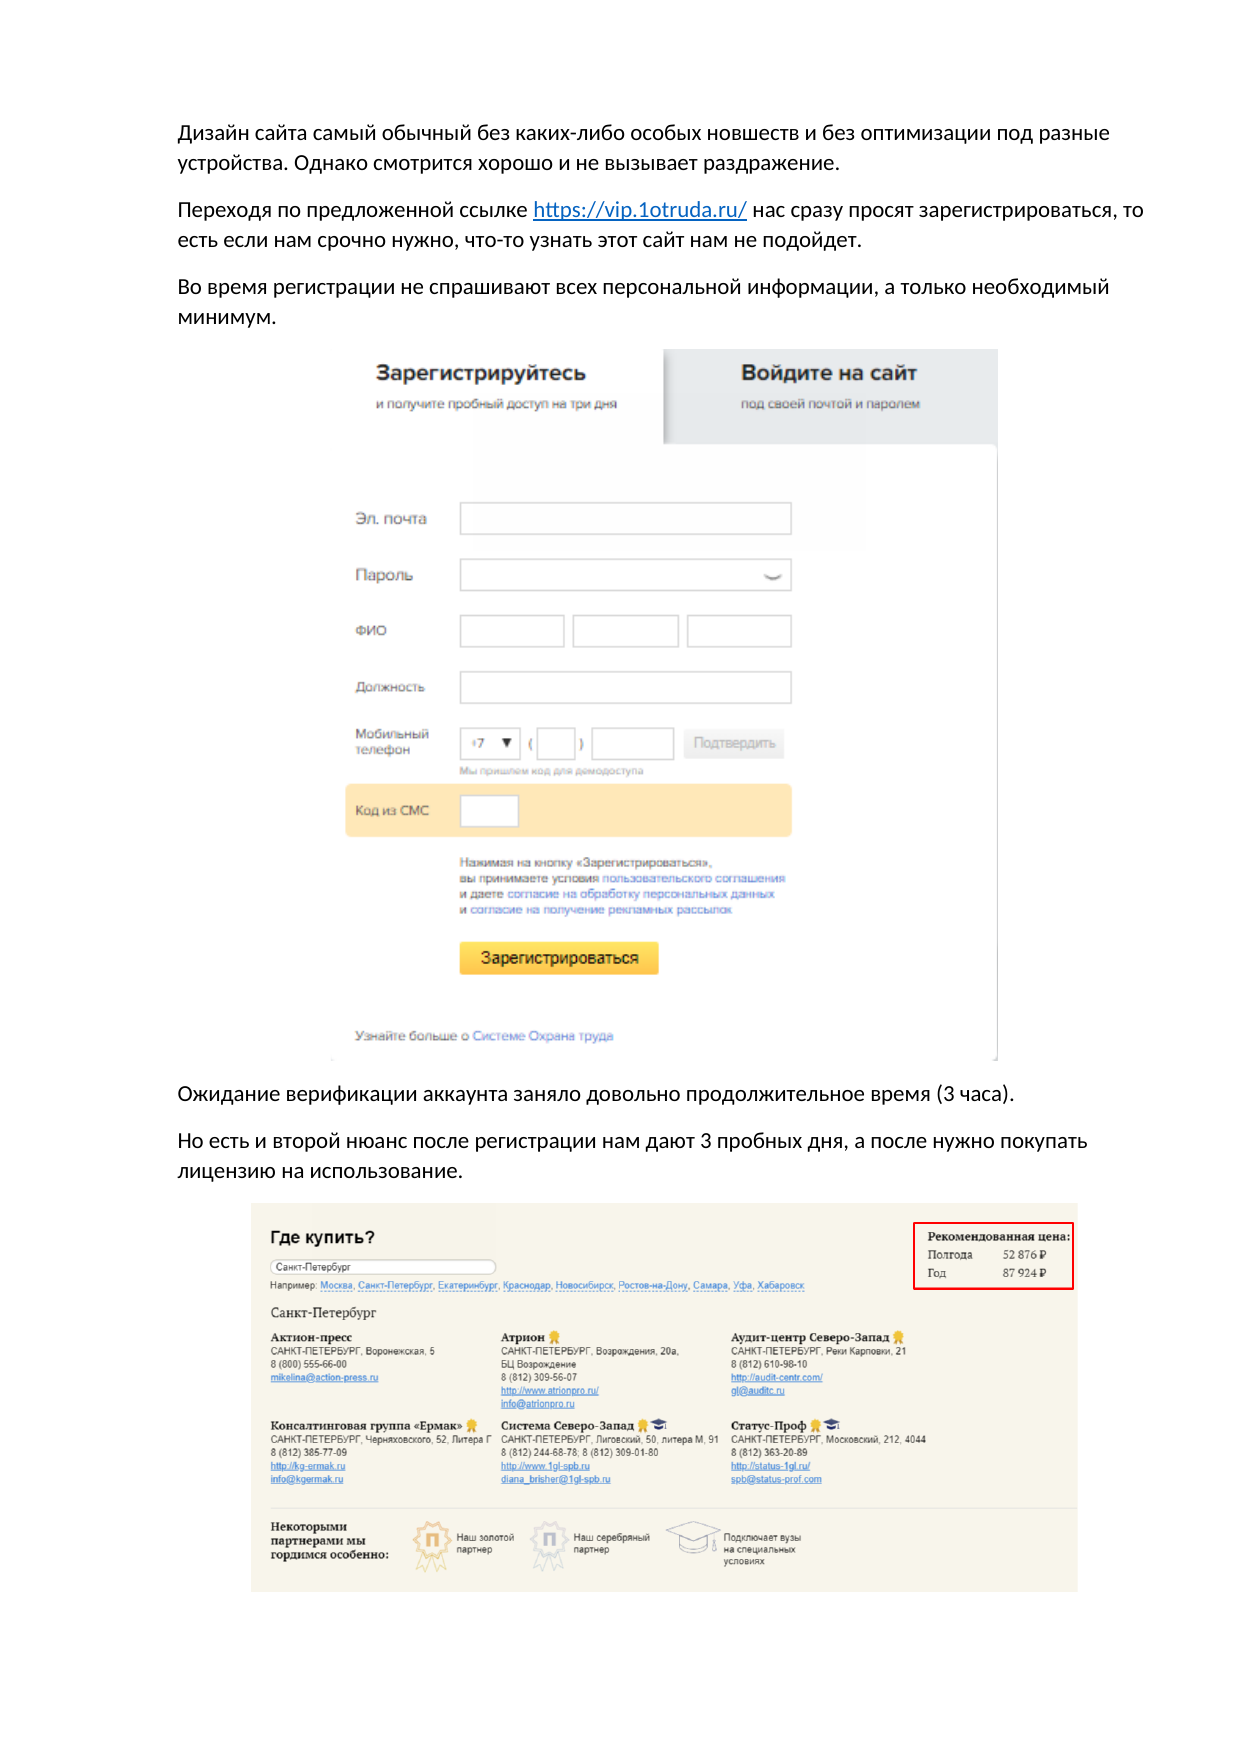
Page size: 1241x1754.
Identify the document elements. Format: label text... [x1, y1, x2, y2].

picture [251, 1203, 1078, 1592]
picture [330, 349, 998, 1061]
text Во время регистрации не спрашивают всех персональной информации, а только необходимый минимум. [177, 272, 1152, 331]
text Ожидание верификации аккаунта заняло довольно продолжительное время (3 часа). [177, 1079, 1152, 1107]
text Но есть и второй нюанс после регистрации нам дают 3 пробных дня, а после нужно покупать лицензию на использование. [177, 1126, 1152, 1184]
text Дизайн сайта самый обычный без каких-либо особых новшеств и без оптимизации под разные устройства. Однако смотрится хорошо и не вызывает раздражение. [177, 118, 1152, 176]
text Переходя по предложенной ссылке https://vip.1otruda.ru/ нас сразу просят зарегистрироваться, то есть если нам срочно нужно, что-то узнать этот сайт нам не подойдет. [177, 195, 1152, 253]
